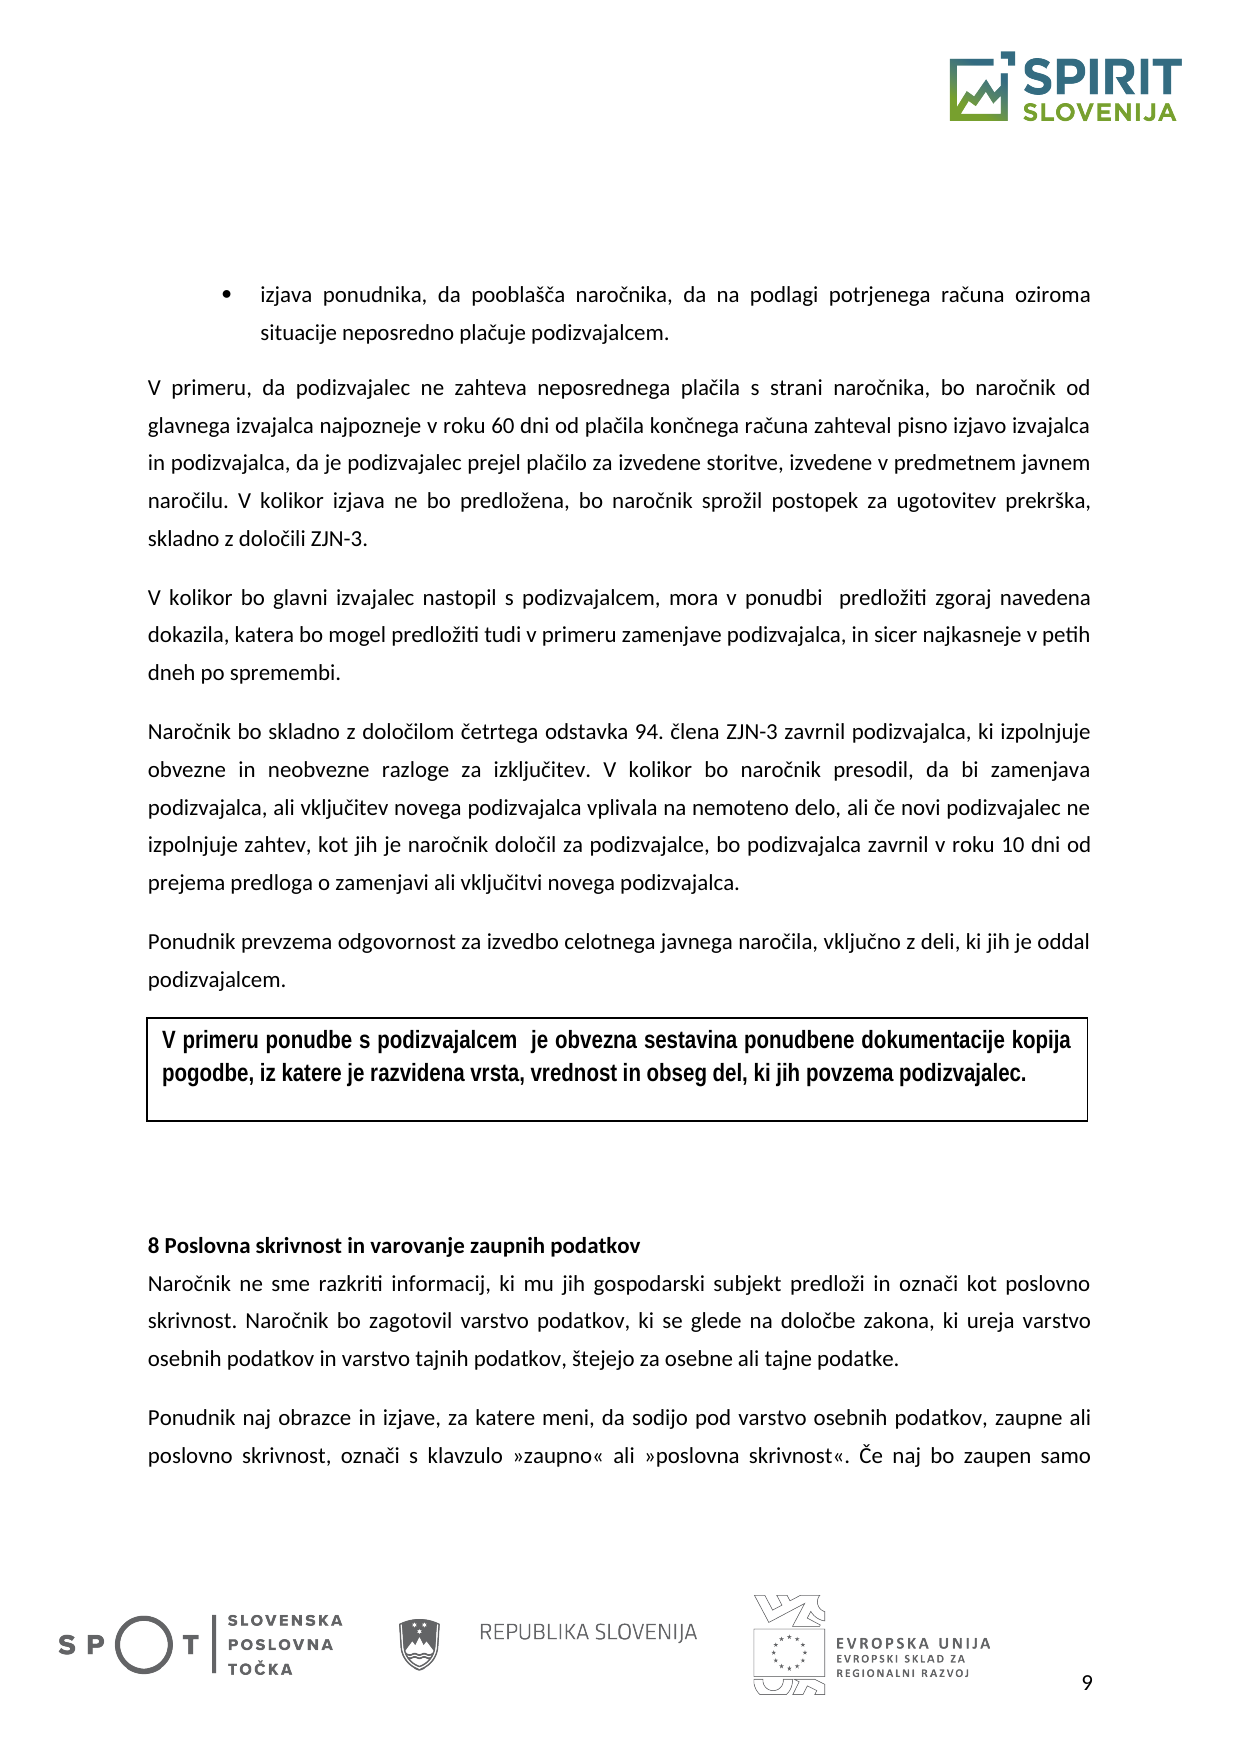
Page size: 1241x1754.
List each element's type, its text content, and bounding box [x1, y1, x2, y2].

text Ponudnik prevzema odgovornost za izvedbo celotnega javnega naročila, vključno z deli, ki jih je oddal podizvajalcem. [148, 927, 1093, 993]
text V kolikor bo glavni izvajalec nastopil s podizvajalcem, mora v ponudbi predložiti zgoraj navedena dokazila, katera bo mogel predložiti tudi v primeru zamenjave podizvajalca, in sicer najkasneje v petih dneh po spremembi. [148, 583, 1093, 686]
text V primeru, da podizvajalec ne zahteva neposrednega plačila s strani naročnika, bo naročnik od glavnega izvajalca najpozneje v roku 60 dni od plačila končnega računa zahteval pisno izjavo izvajalca in podizvajalca, da je podizvajalec prejel plačilo za izvedene storitve, izvedene v predmetnem javnem naročilu. V kolikor izjava ne bo predložena, bo naročnik sprožil postopek za ugotovitev prekrška, skladno z določili ZJN-3. [148, 373, 1093, 552]
list izjava ponudnika, da pooblašča naročnika, da na podlagi potrjenega računa oziroma situacije neposredno plačuje podizvajalcem. [223, 281, 1093, 346]
picture [0, 1583, 1241, 1754]
text 8 Poslovna skrivnost in varovanje zaupnih podatkov [148, 1231, 1093, 1259]
text Naročnik bo skladno z določilom četrtega odstavka 94. člena ZJN-3 zavrnil podizvajalca, ki izpolnjuje obvezne in neobvezne razloge za izključitev. V kolikor bo naročnik presodil, da bi zamenjava podizvajalca, ali vključitev novega podizvajalca vplivala na nemoteno delo, ali če novi podizvajalec ne izpolnjuje zahtev, kot jih je naročnik določil za podizvajalce, bo podizvajalca zavrnil v roku 10 dni od prejema predloga o zamenjavi ali vključitvi novega podizvajalca. [148, 717, 1093, 896]
picture [0, 0, 1241, 138]
text Naročnik ne sme razkriti informacij, ki mu jih gospodarski subjekt predloži in označi kot poslovno skrivnost. Naročnik bo zagotovil varstvo podatkov, ki se glede na določbe zakona, ki ureja varstvo osebnih podatkov in varstvo tajnih podatkov, štejejo za osebne ali tajne podatke. [148, 1269, 1093, 1372]
